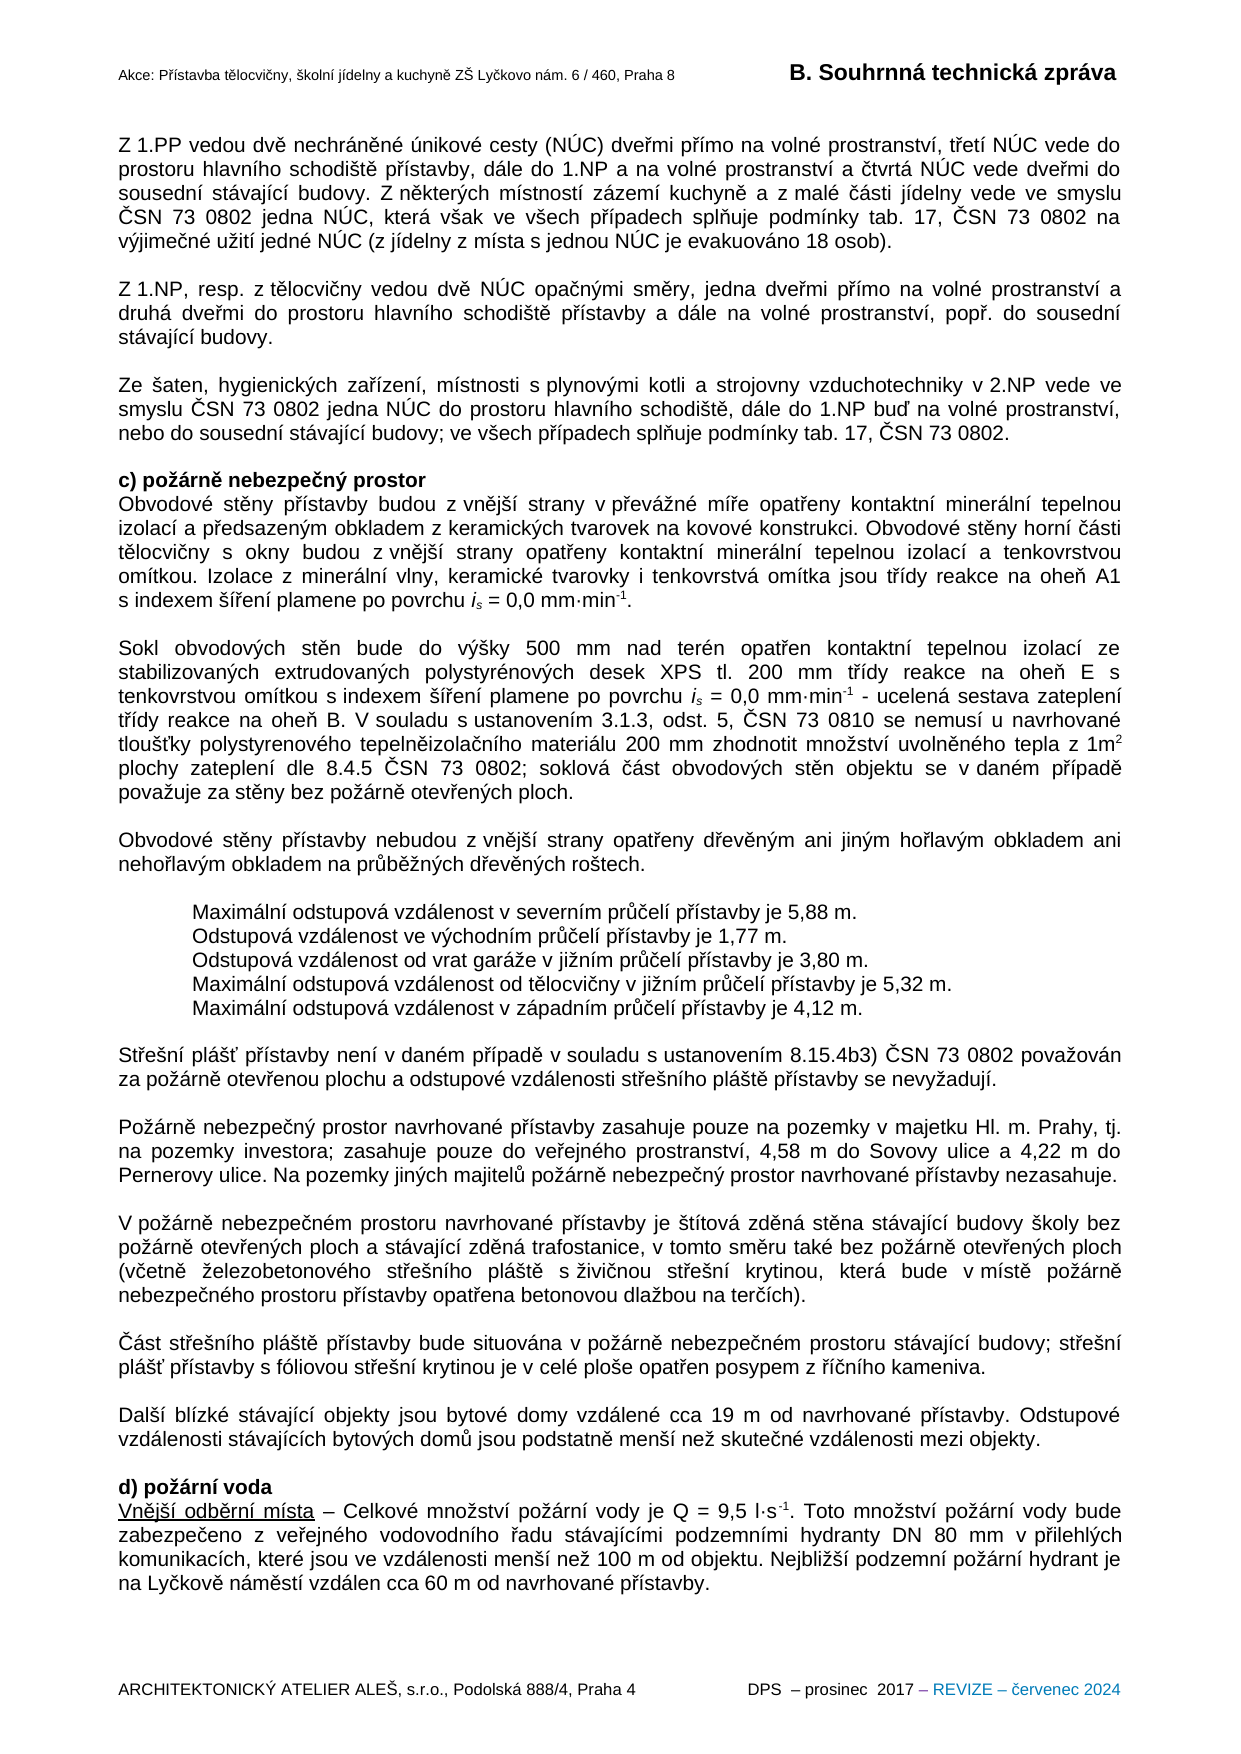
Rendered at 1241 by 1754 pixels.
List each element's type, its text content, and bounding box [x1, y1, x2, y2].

text Ze šaten, hygienických zařízení, místnosti s plynovými kotli a strojovny vzduchotechniky v 2.NP vede ve smyslu ČSN 73 0802 jedna NÚC do prostoru hlavního schodiště, dále do 1.NP buď na volné prostranství, nebo do sousední stávající budovy; ve všech případech splňuje podmínky tab. 17, ČSN 73 0802. [118, 372, 1122, 444]
text Z 1.PP vedou dvě nechráněné únikové cesty (NÚC) dveřmi přímo na volné prostranství, třetí NÚC vede do prostoru hlavního schodiště přístavby, dále do 1.NP a na volné prostranství a čtvrtá NÚC vede dveřmi do sousední stávající budovy. Z některých místností zázemí kuchyně a z malé části jídelny vede ve smyslu ČSN 73 0802 jedna NÚC, která však ve všech případech splňuje podmínky tab. 17, ČSN 73 0802 na výjimečné užití jedné NÚC (z jídelny z místa s jednou NÚC je evakuováno 18 osob). [118, 133, 1122, 253]
text Další blízké stávající objekty jsou bytové domy vzdálené cca 19 m od navrhované přístavby. Odstupové vzdálenosti stávajících bytových domů jsou podstatně menší než skutečné vzdálenosti mezi objekty. [118, 1403, 1122, 1451]
text Vnější odběrní místa – Celkové množství požární vody je Q = 9,5 l·s-1. Toto množství požární vody bude zabezpečeno z veřejného vodovodního řadu stávajícími podzemními hydranty DN 80 mm v přilehlých komunikacích, které jsou ve vzdálenosti menší než 100 m od objektu. Nejbližší podzemní požární hydrant je na Lyčkově náměstí vzdálen cca 60 m od navrhované přístavby. [118, 1498, 1122, 1594]
picture [945, 1684, 954, 1695]
text Obvodové stěny přístavby nebudou z vnější strany opatřeny dřevěným ani jiným hořlavým obkladem ani nehořlavým obkladem na průběžných dřevěných roštech. [118, 828, 1122, 876]
text Maximální odstupová vzdálenost od tělocvičny v jižním průčelí přístavby je 5,32 m. [118, 971, 1122, 995]
text Střešní plášť přístavby není v daném případě v souladu s ustanovením 8.15.4b3) ČSN 73 0802 považován za požárně otevřenou plochu a odstupové vzdálenosti střešního pláště přístavby se nevyžadují. [118, 1043, 1122, 1091]
text Sokl obvodových stěn bude do výšky 500 mm nad terén opatřen kontaktní tepelnou izolací ze stabilizovaných extrudovaných polystyrénových desek XPS tl. 200 mm třídy reakce na oheň E s tenkovrstvou omítkou s indexem šíření plamene po povrchu is = 0,0 mm·min-1 - ucelená sestava zateplení třídy reakce na oheň B. V souladu s ustanovením 3.1.3, odst. 5, ČSN 73 0810 se nemusí u navrhované tloušťky polystyrenového tepelněizolačního materiálu 200 mm zhodnotit množství uvolněného tepla z 1m2 plochy zateplení dle 8.4.5 ČSN 73 0802; soklová část obvodových stěn objektu se v daném případě považuje za stěny bez požárně otevřených ploch. [118, 636, 1122, 804]
text Maximální odstupová vzdálenost v západním průčelí přístavby je 4,12 m. [118, 995, 1122, 1019]
text Obvodové stěny přístavby budou z vnější strany v převážné míře opatřeny kontaktní minerální tepelnou izolací a předsazeným obkladem z keramických tvarovek na kovové konstrukci. Obvodové stěny horní části tělocvičny s okny budou z vnější strany opatřeny kontaktní minerální tepelnou izolací a tenkovrstvou omítkou. Izolace z minerální vlny, keramické tvarovky i tenkovrstvá omítka jsou třídy reakce na oheň A1 s indexem šíření plamene po povrchu is = 0,0 mm·min-1. [118, 492, 1122, 612]
text c) požárně nebezpečný prostor [118, 468, 1122, 492]
picture [982, 1684, 991, 1695]
text Z 1.NP, resp. z tělocvičny vedou dvě NÚC opačnými směry, jedna dveřmi přímo na volné prostranství a druhá dveřmi do prostoru hlavního schodiště přístavby a dále na volné prostranství, popř. do sousední stávající budovy. [118, 277, 1122, 348]
text V požárně nebezpečném prostoru navrhované přístavby je štítová zděná stěna stávající budovy školy bez požárně otevřených ploch a stávající zděná trafostanice, v tomto směru také bez požárně otevřených ploch (včetně železobetonového střešního pláště s živičnou střešní krytinou, která bude v místě požárně nebezpečného prostoru přístavby opatřena betonovou dlažbou na terčích). [118, 1211, 1122, 1307]
text Maximální odstupová vzdálenost v severním průčelí přístavby je 5,88 m. [118, 899, 1122, 923]
picture [1053, 1686, 1059, 1695]
picture [1114, 1687, 1120, 1695]
text Odstupová vzdálenost ve východním průčelí přístavby je 1,77 m. [118, 923, 1122, 947]
picture [933, 1684, 940, 1695]
text Odstupová vzdálenost od vrat garáže v jižním průčelí přístavby je 3,80 m. [118, 947, 1122, 971]
text Požárně nebezpečný prostor navrhované přístavby zasahuje pouze na pozemky v majetku Hl. m. Prahy, tj. na pozemky investora; zasahuje pouze do veřejného prostranství, 4,58 m do Sovovy ulice a 4,22 m do Pernerovy ulice. Na pozemky jiných majitelů požárně nebezpečný prostor navrhované přístavby nezasahuje. [118, 1115, 1122, 1187]
text d) požární voda [118, 1474, 1122, 1498]
text Část střešního pláště přístavby bude situována v požárně nebezpečném prostoru stávající budovy; střešní plášť přístavby s fóliovou střešní krytinou je v celé ploše opatřen posypem z říčního kameniva. [118, 1331, 1122, 1379]
